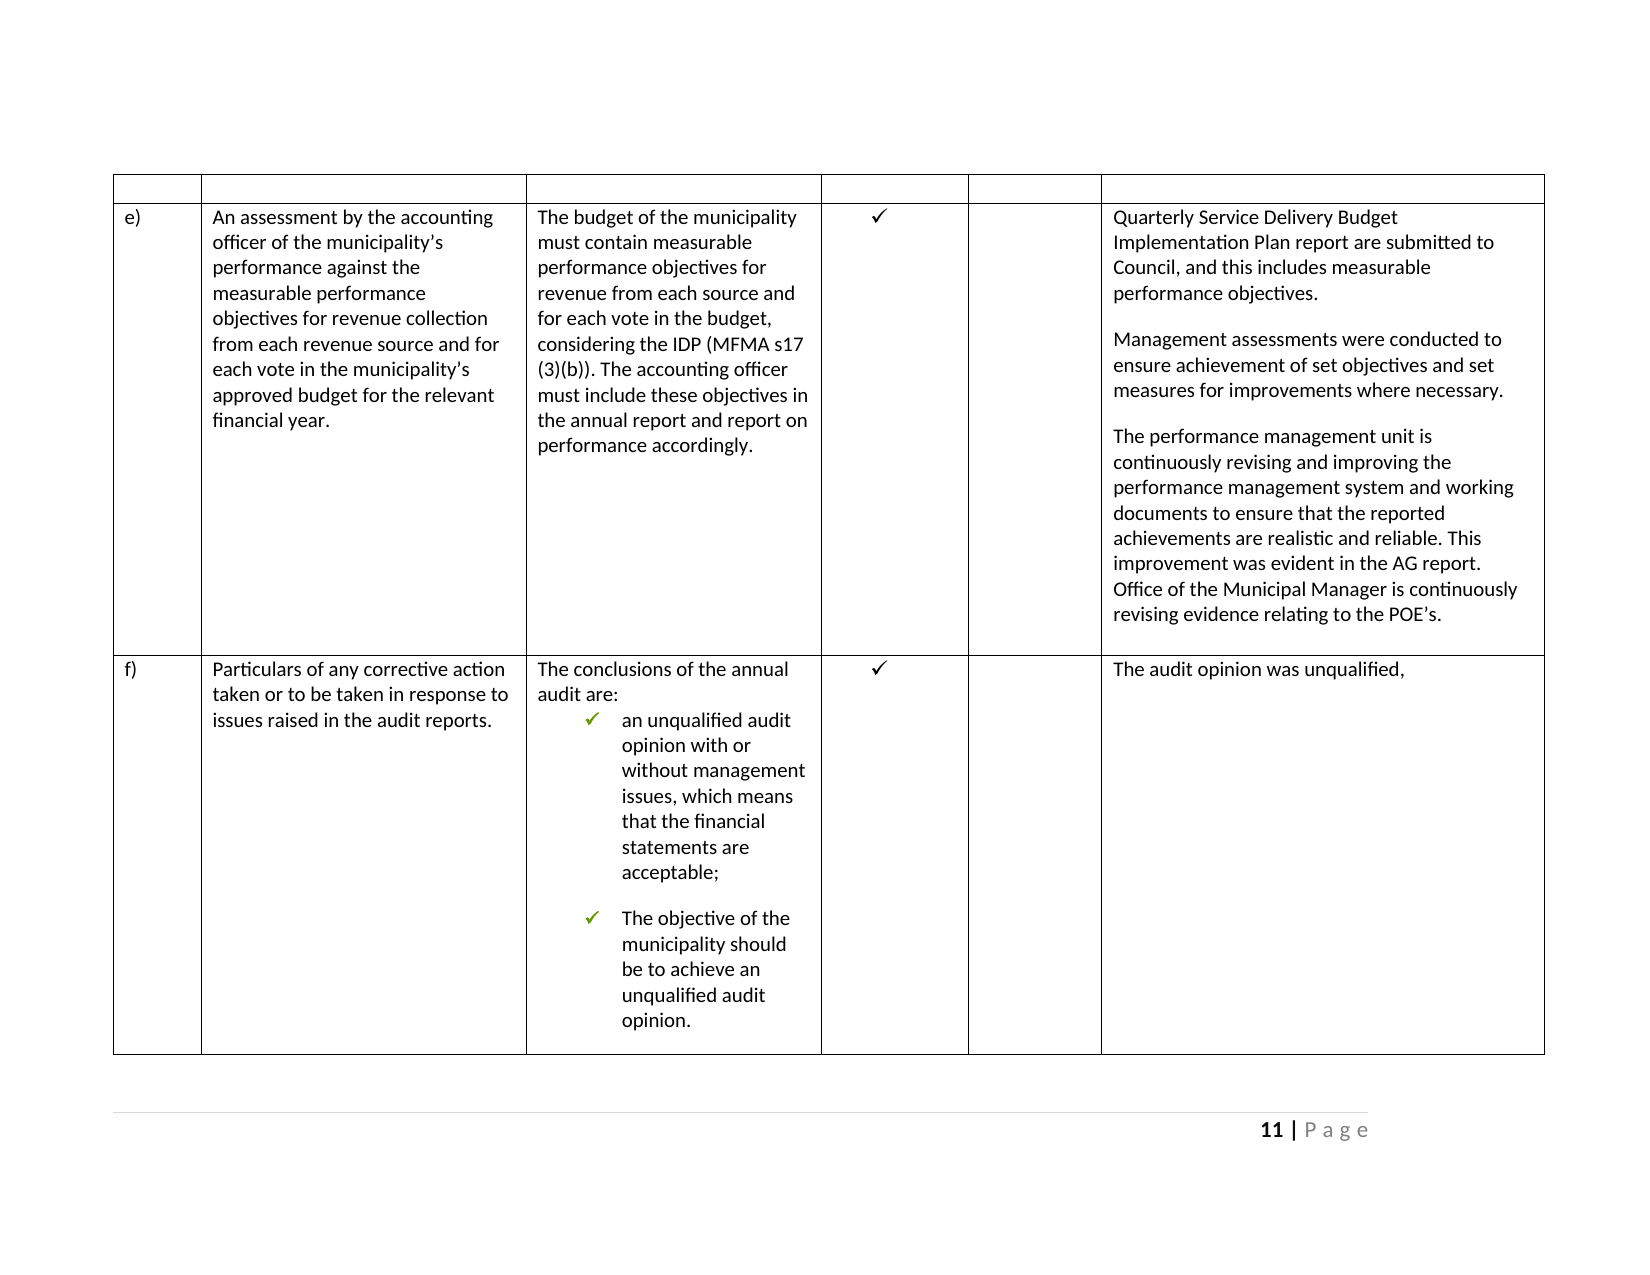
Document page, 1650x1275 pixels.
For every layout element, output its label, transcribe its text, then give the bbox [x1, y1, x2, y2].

table_cell The budget of the municipality must contain measurable performance objectives for revenue from each source and for each vote in the budget, considering the IDP (MFMA s17 (3)(b)). The accounting officer must include these objectives in the annual report and report on performance accordingly. [527, 204, 821, 655]
table_cell [969, 204, 1101, 655]
table_cell [822, 204, 968, 655]
table_cell Particulars of any corrective action taken or to be taken in response to issues raised in the audit reports. [202, 656, 526, 1053]
table_cell [822, 656, 968, 1053]
table_cell [822, 175, 968, 203]
table_cell An assessment by the accounting officer of the municipality’s performance against the measurable performance objectives for revenue collection from each revenue source and for each vote in the municipality’s approved budget for the relevant financial year. [202, 204, 526, 655]
table_cell The conclusions of the annual audit are: an unqualified audit opinion with or without management issues, which means that the financial statements are acceptable; The objective of the municipality should be to achieve an unqualified audit opinion. [527, 656, 821, 1053]
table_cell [527, 175, 821, 203]
table_cell The audit opinion was unqualified, [1102, 656, 1544, 1053]
table_cell f) [114, 656, 201, 1053]
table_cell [202, 175, 526, 203]
table_cell [969, 175, 1101, 203]
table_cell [1102, 175, 1544, 203]
table_cell Quarterly Service Delivery Budget Implementation Plan report are submitted to Council, and this includes measurable performance objectives. Management assessments were conducted to ensure achievement of set objectives and set measures for improvements where necessary. The performance management unit is continuously revising and improving the performance management system and working documents to ensure that the reported achievements are realistic and reliable. This improvement was evident in the AG report. Office of the Municipal Manager is continuously revising evidence relating to the POE’s. [1102, 204, 1544, 655]
table_cell d) [114, 175, 201, 203]
table_cell e) [114, 204, 201, 655]
table_cell [969, 656, 1101, 1053]
